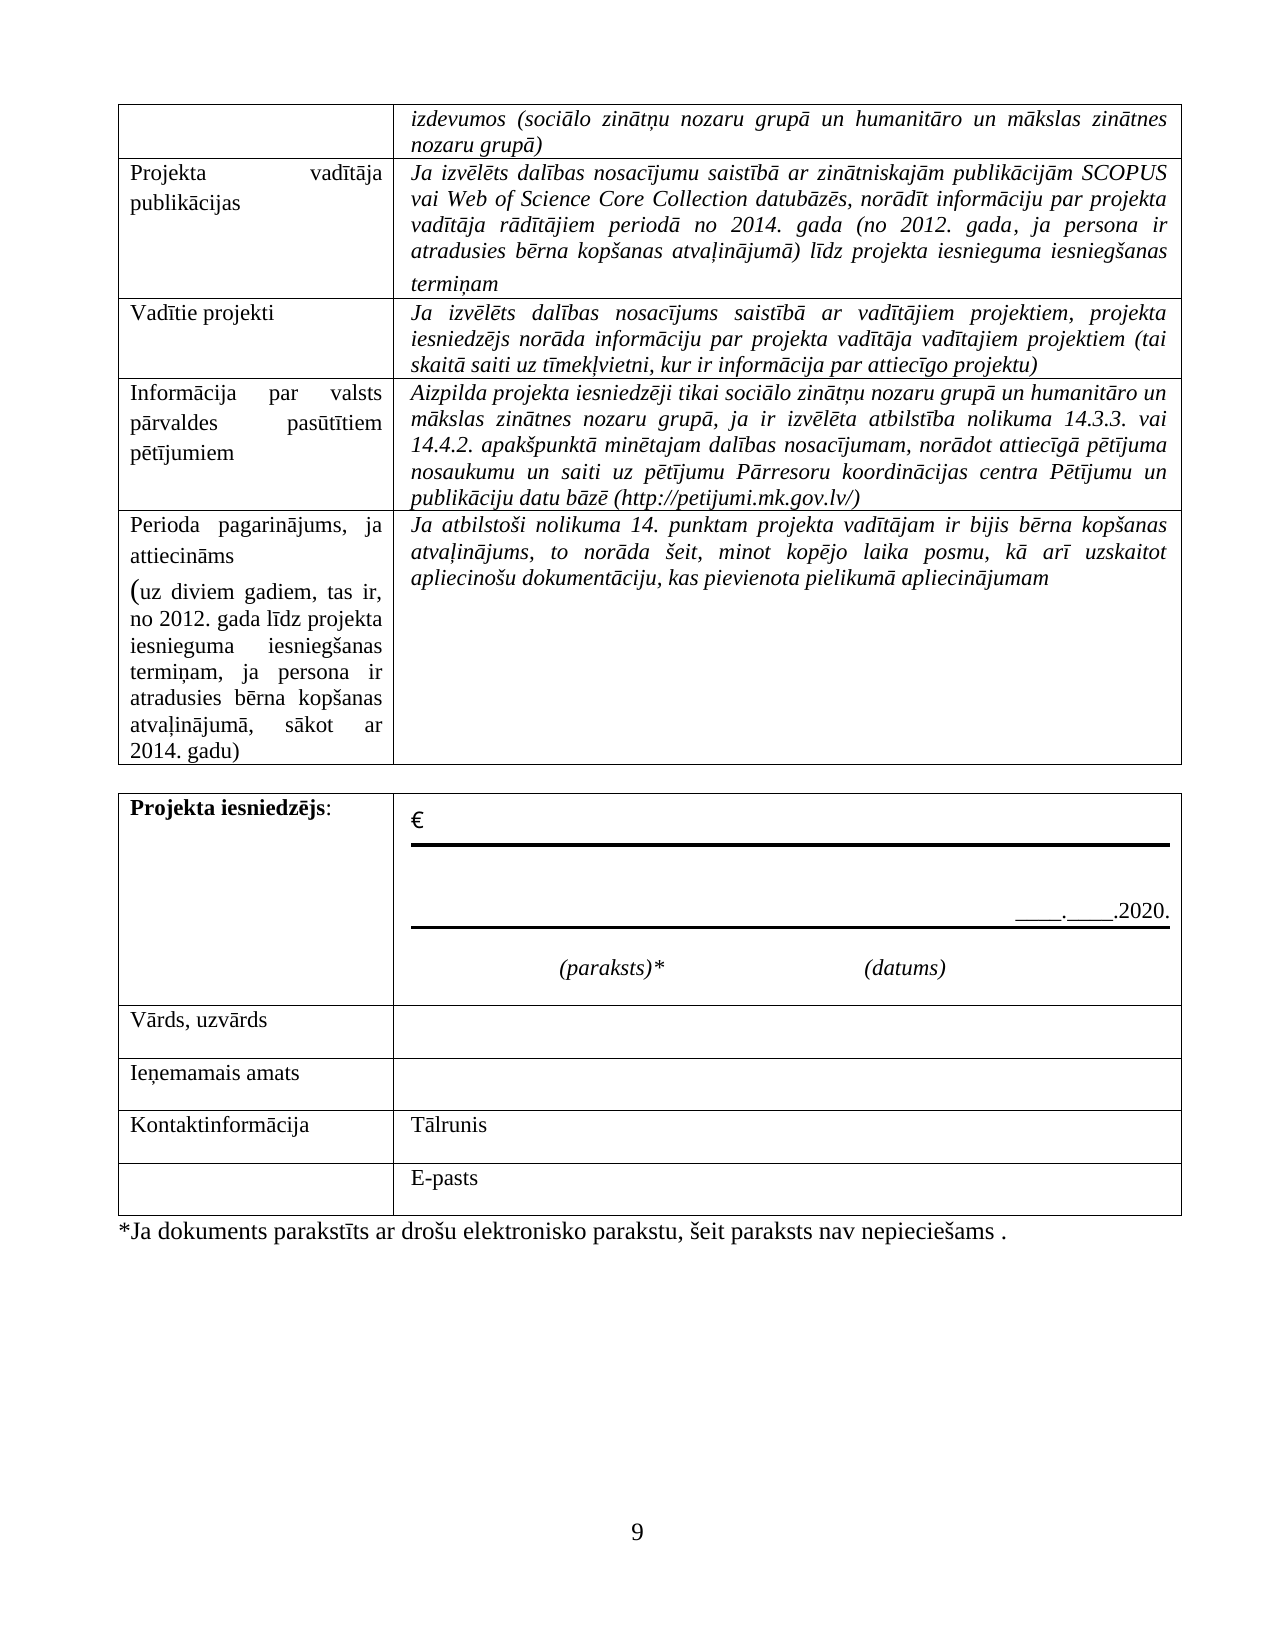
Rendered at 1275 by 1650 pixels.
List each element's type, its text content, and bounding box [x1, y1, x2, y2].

table_cell Ja izvēlēts dalības nosacījums saistībā ar vadītājiem projektiem, projekta iesniedzējs norāda informāciju par projekta vadītāja vadītajiem projektiem (tai skaitā saiti uz tīmekļvietni, kur ir informācija par attiecīgo projektu) [394, 299, 1181, 378]
table_cell E-pasts [394, 1164, 1181, 1215]
text *Ja dokuments parakstīts ar drošu elektronisko parakstu, šeit paraksts nav nepieciešams . [118, 1216, 1157, 1245]
table_header Projekta iesniedzējs: [119, 794, 393, 1005]
table_cell Informācija par valsts pārvaldes pasūtītiem pētījumiem [119, 379, 393, 510]
table_cell Tālrunis [394, 1111, 1181, 1163]
table_cell Kontaktinformācija [119, 1111, 393, 1163]
table_cell Ja atbilstoši nolikuma 14. punktam projekta vadītājam ir bijis bērna kopšanas atvaļinājums, to norāda šeit, minot kopējo laika posmu, kā arī uzskaitot apliecinošu dokumentāciju, kas pievienota pielikumā apliecinājumam [394, 511, 1181, 763]
table_cell Vārds, uzvārds [119, 1006, 393, 1058]
table_cell [119, 1164, 393, 1215]
table_cell Projekta vadītāja publikācijas [119, 159, 393, 297]
table_cell Aizpilda projekta iesniedzēji tikai sociālo zinātņu nozaru grupā un humanitāro un mākslas zinātnes nozaru grupā, ja ir izvēlēta atbilstība nolikuma 14.3.3. vai 14.4.2. apakšpunktā minētajam dalības nosacījumam, norādot attiecīgā pētījuma nosaukumu un saiti uz pētījumu Pārresoru koordinācijas centra Pētījumu un publikāciju datu bāzē (http://petijumi.mk.gov.lv/) [394, 379, 1181, 510]
table_cell [394, 1006, 1181, 1058]
table_cell Ja izvēlēts dalības nosacījumu saistībā ar zinātniskajām publikācijām SCOPUS vai Web of Science Core Collection datubāzēs, norādīt informāciju par projekta vadītāja rādītājiem periodā no 2014. gada (no 2012. gada, ja persona ir atradusies bērna kopšanas atvaļinājumā) līdz projekta iesnieguma iesniegšanas termiņam [394, 159, 1181, 297]
table_cell Perioda pagarinājums, ja attiecināms (uz diviem gadiem, tas ir, no 2012. gada līdz projekta iesnieguma iesniegšanas termiņam, ja persona ir atradusies bērna kopšanas atvaļinājumā, sākot ar 2014. gadu) [119, 511, 393, 763]
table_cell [119, 105, 393, 157]
table_cell Ieņemamais amats [119, 1059, 393, 1110]
table_cell [394, 1059, 1181, 1110]
table_header ____.____.2020. (paraksts) * (datums) [394, 794, 1181, 1005]
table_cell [394, 105, 1181, 157]
table_cell Vadītie projekti [119, 299, 393, 378]
